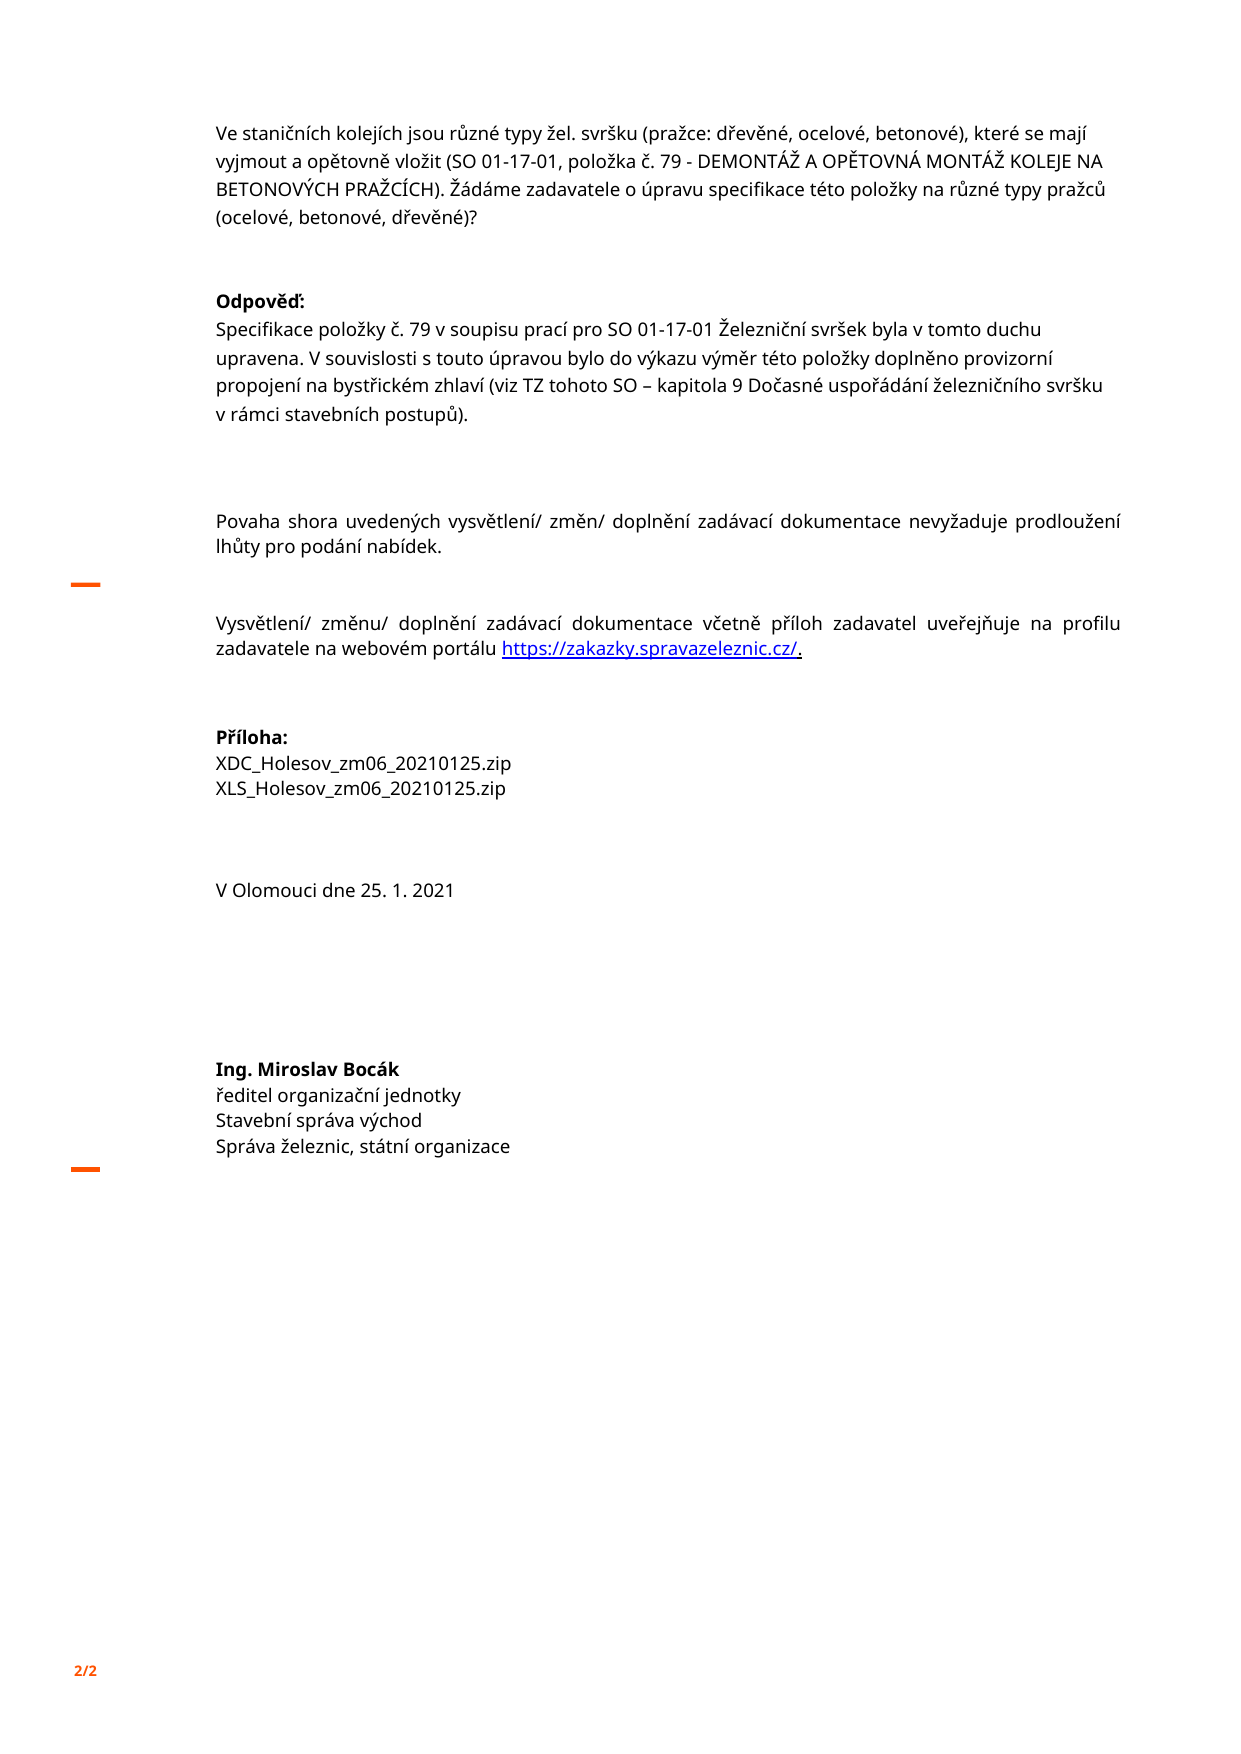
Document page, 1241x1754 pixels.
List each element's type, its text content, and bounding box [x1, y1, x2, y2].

text Vysvětlení/ změnu/ doplnění zadávací dokumentace včetně příloh zadavatel uveřejňuje na profilu zadavatele na webovém portálu https://zakazky.spravazeleznic.cz/. [216, 610, 1122, 661]
text Ve staničních kolejích jsou různé typy žel. svršku (pražce: dřevěné, ocelové, betonové), které se mají vyjmout a opětovně vložit (SO 01-17-01, položka č. 79 - DEMONTÁŽ A OPĚTOVNÁ MONTÁŽ KOLEJE NA BETONOVÝCH PRAŽCÍCH). Žádáme zadavatele o úpravu specifikace této položky na různé typy pražců (ocelové, betonové, dřevěné)? [216, 121, 1122, 230]
text V Olomouci dne 25. 1. 2021 [216, 878, 1122, 903]
text Stavební správa východ [216, 1107, 1122, 1133]
text Správa železnic, státní organizace [216, 1133, 1122, 1158]
text Specifikace položky č. 79 v soupisu prací pro SO 01-17-01 Železniční svršek byla v tomto duchu upravena. V souvislosti s touto úpravou bylo do výkazu výměr této položky doplněno provizorní propojení na bystřickém zhlaví (viz TZ tohoto SO – kapitola 9 Dočasné uspořádání železničního svršku v rámci stavebních postupů). [216, 317, 1122, 426]
text ředitel organizační jednotky [216, 1082, 1122, 1107]
text XLS_Holesov_zm06_20210125.zip [216, 776, 1122, 801]
text XDC_Holesov_zm06_20210125.zip [216, 750, 1122, 776]
text Ing. Miroslav Bocák [216, 1056, 1122, 1082]
text Odpověď: [216, 289, 1122, 314]
text Povaha shora uvedených vysvětlení/ změn/ doplnění zadávací dokumentace nevyžaduje prodloužení lhůty pro podání nabídek. [216, 508, 1122, 559]
text Příloha: [216, 724, 1122, 750]
